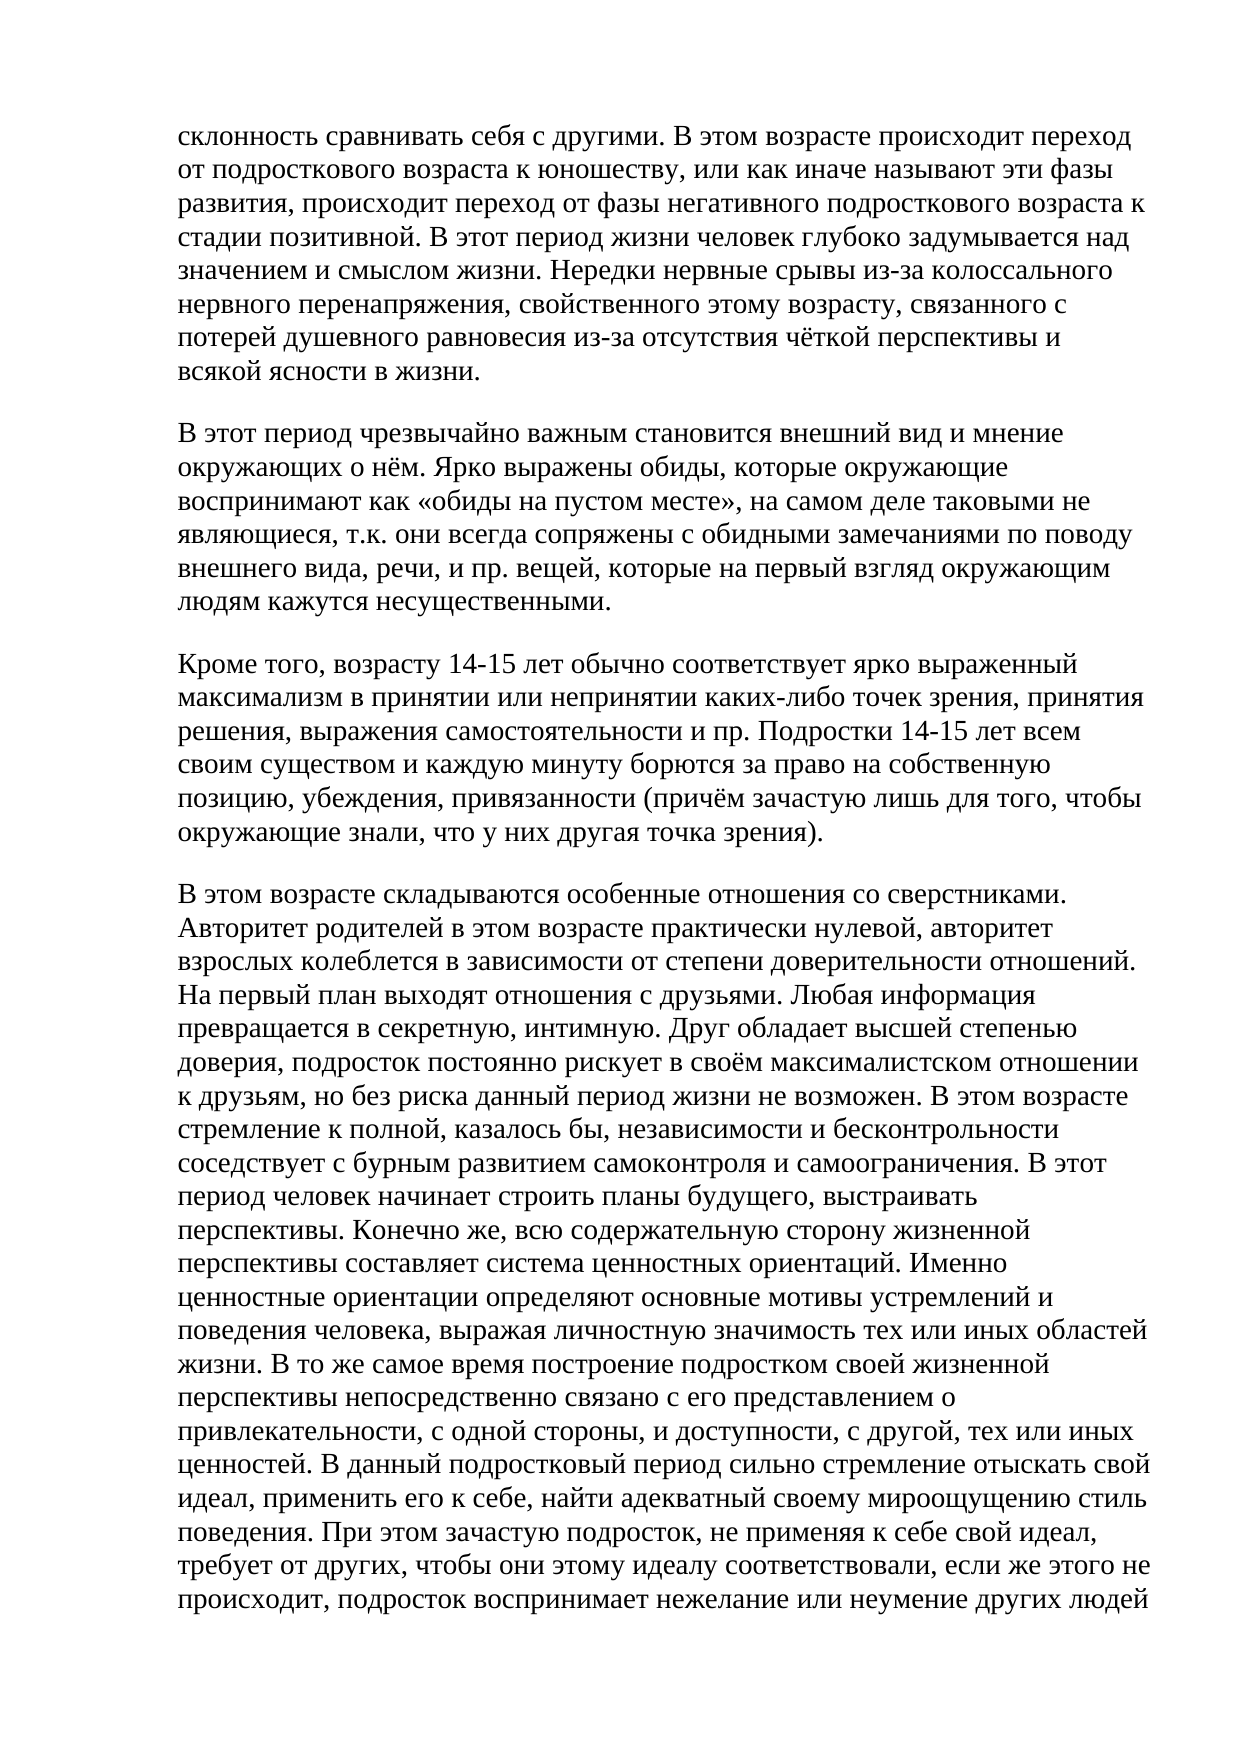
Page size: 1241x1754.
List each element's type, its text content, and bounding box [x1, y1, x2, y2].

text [177, 876, 1152, 1614]
text Кроме того, возрасту 14-15 лет обычно соответствует ярко выраженный максимализм в принятии или непринятии каких-либо точек зрения, принятия решения, выражения самостоятельности и пр. Подростки 14-15 лет всем своим существом и каждую минуту борются за право на собственную позицию, убеждения, привязанности (причём зачастую лишь для того, чтобы окружающие знали, что у них другая точка зрения). [177, 646, 1152, 847]
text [177, 118, 1152, 386]
text В этот период чрезвычайно важным становится внешний вид и мнение окружающих о нём. Ярко выражены обиды, которые окружающие воспринимают как «обиды на пустом месте», на самом деле таковыми не являющиеся, т.к. они всегда сопряжены с обидными замечаниями по поводу внешнего вида, речи, и пр. вещей, которые на первый взгляд окружающим людям кажутся несущественными. [177, 416, 1152, 617]
